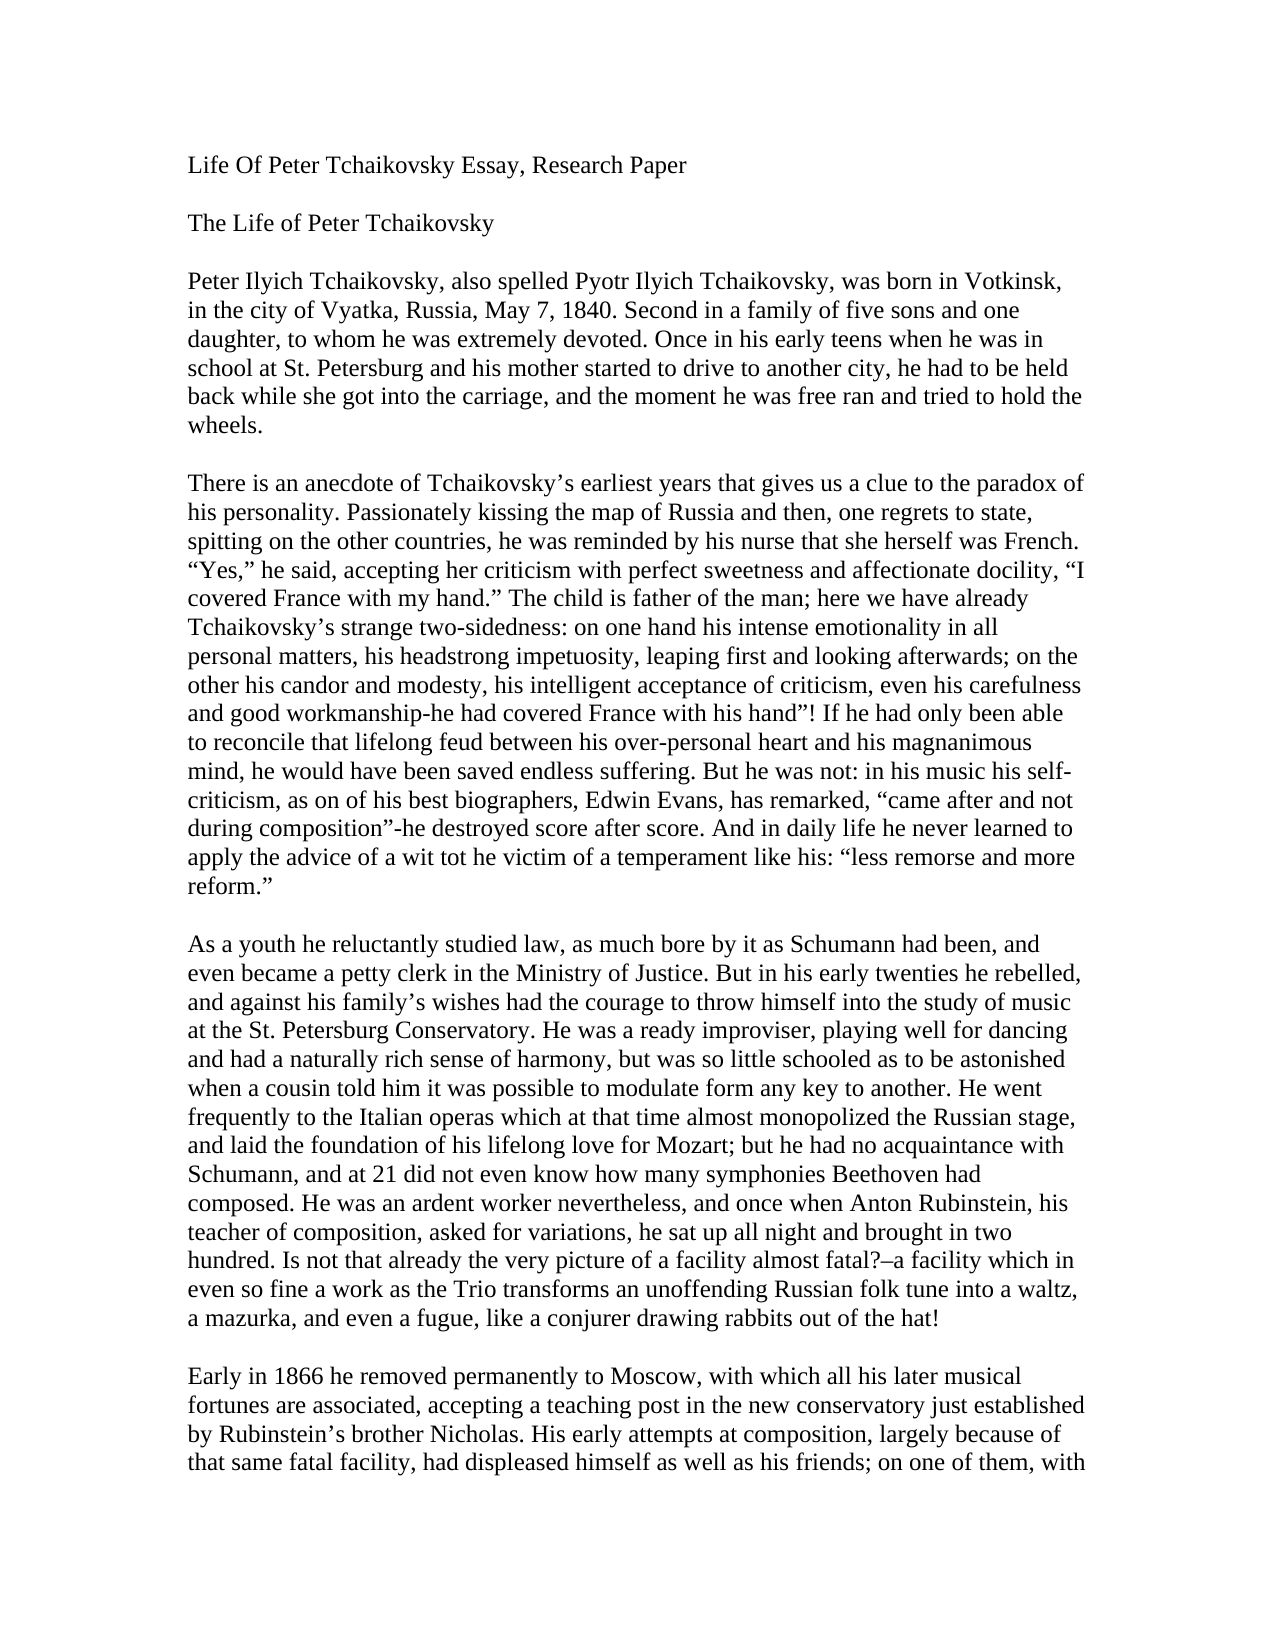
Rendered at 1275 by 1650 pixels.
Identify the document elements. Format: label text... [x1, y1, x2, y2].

text The Life of Peter Tchaikovsky [187, 208, 1087, 237]
text Peter Ilyich Tchaikovsky, also spelled Pyotr Ilyich Tchaikovsky, was born in Votkinsk, in the city of Vyatka, Russia, May 7, 1840. Second in a family of five sons and one daughter, to whom he was extremely devoted. Once in his early teens when he was in school at St. Petersburg and his mother started to drive to another city, he had to be held back while she got into the carriage, and the moment he was free ran and tried to hold the wheels. [187, 266, 1087, 439]
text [187, 1361, 1087, 1476]
text Life Of Peter Tchaikovsky Essay, Research Paper [187, 150, 1087, 179]
text As a youth he reluctantly studied law, as much bore by it as Schumann had been, and even became a petty clerk in the Ministry of Justice. But in his early twenties he rebelled, and against his family’s wishes had the courage to throw himself into the study of music at the St. Petersburg Conservatory. He was a ready improviser, playing well for dancing and had a naturally rich sense of harmony, but was so little schooled as to be astonished when a cousin told him it was possible to modulate form any key to another. He went frequently to the Italian operas which at that time almost monopolized the Russian stage, and laid the foundation of his lifelong love for Mozart; but he had no acquaintance with Schumann, and at 21 did not even know how many symphonies Beethoven had composed. He was an ardent worker nevertheless, and once when Anton Rubinstein, his teacher of composition, asked for variations, he sat up all night and brought in two hundred. Is not that already the very picture of a facility almost fatal?–a facility which in even so fine a work as the Trio transforms an unoffending Russian folk tune into a waltz, a mazurka, and even a fugue, like a conjurer drawing rabbits out of the hat! [187, 929, 1087, 1332]
text There is an anecdote of Tchaikovsky’s earliest years that gives us a clue to the paradox of his personality. Passionately kissing the map of Russia and then, one regrets to state, spitting on the other countries, he was reminded by his nurse that she herself was French. “Yes,” he said, accepting her criticism with perfect sweetness and affectionate docility, “I covered France with my hand.” The child is father of the man; here we have already Tchaikovsky’s strange two-sidedness: on one hand his intense emotionality in all personal matters, his headstrong impetuosity, leaping first and looking afterwards; on the other his candor and modesty, his intelligent acceptance of criticism, even his carefulness and good workmanship-he had covered France with his hand”! If he had only been able to reconcile that lifelong feud between his over-personal heart and his magnanimous mind, he would have been saved endless suffering. But he was not: in his music his self-criticism, as on of his best biographers, Edwin Evans, has remarked, “came after and not during composition”-he destroyed score after score. And in daily life he never learned to apply the advice of a wit tot he victim of a temperament like his: “less remorse and more reform.” [187, 468, 1087, 900]
